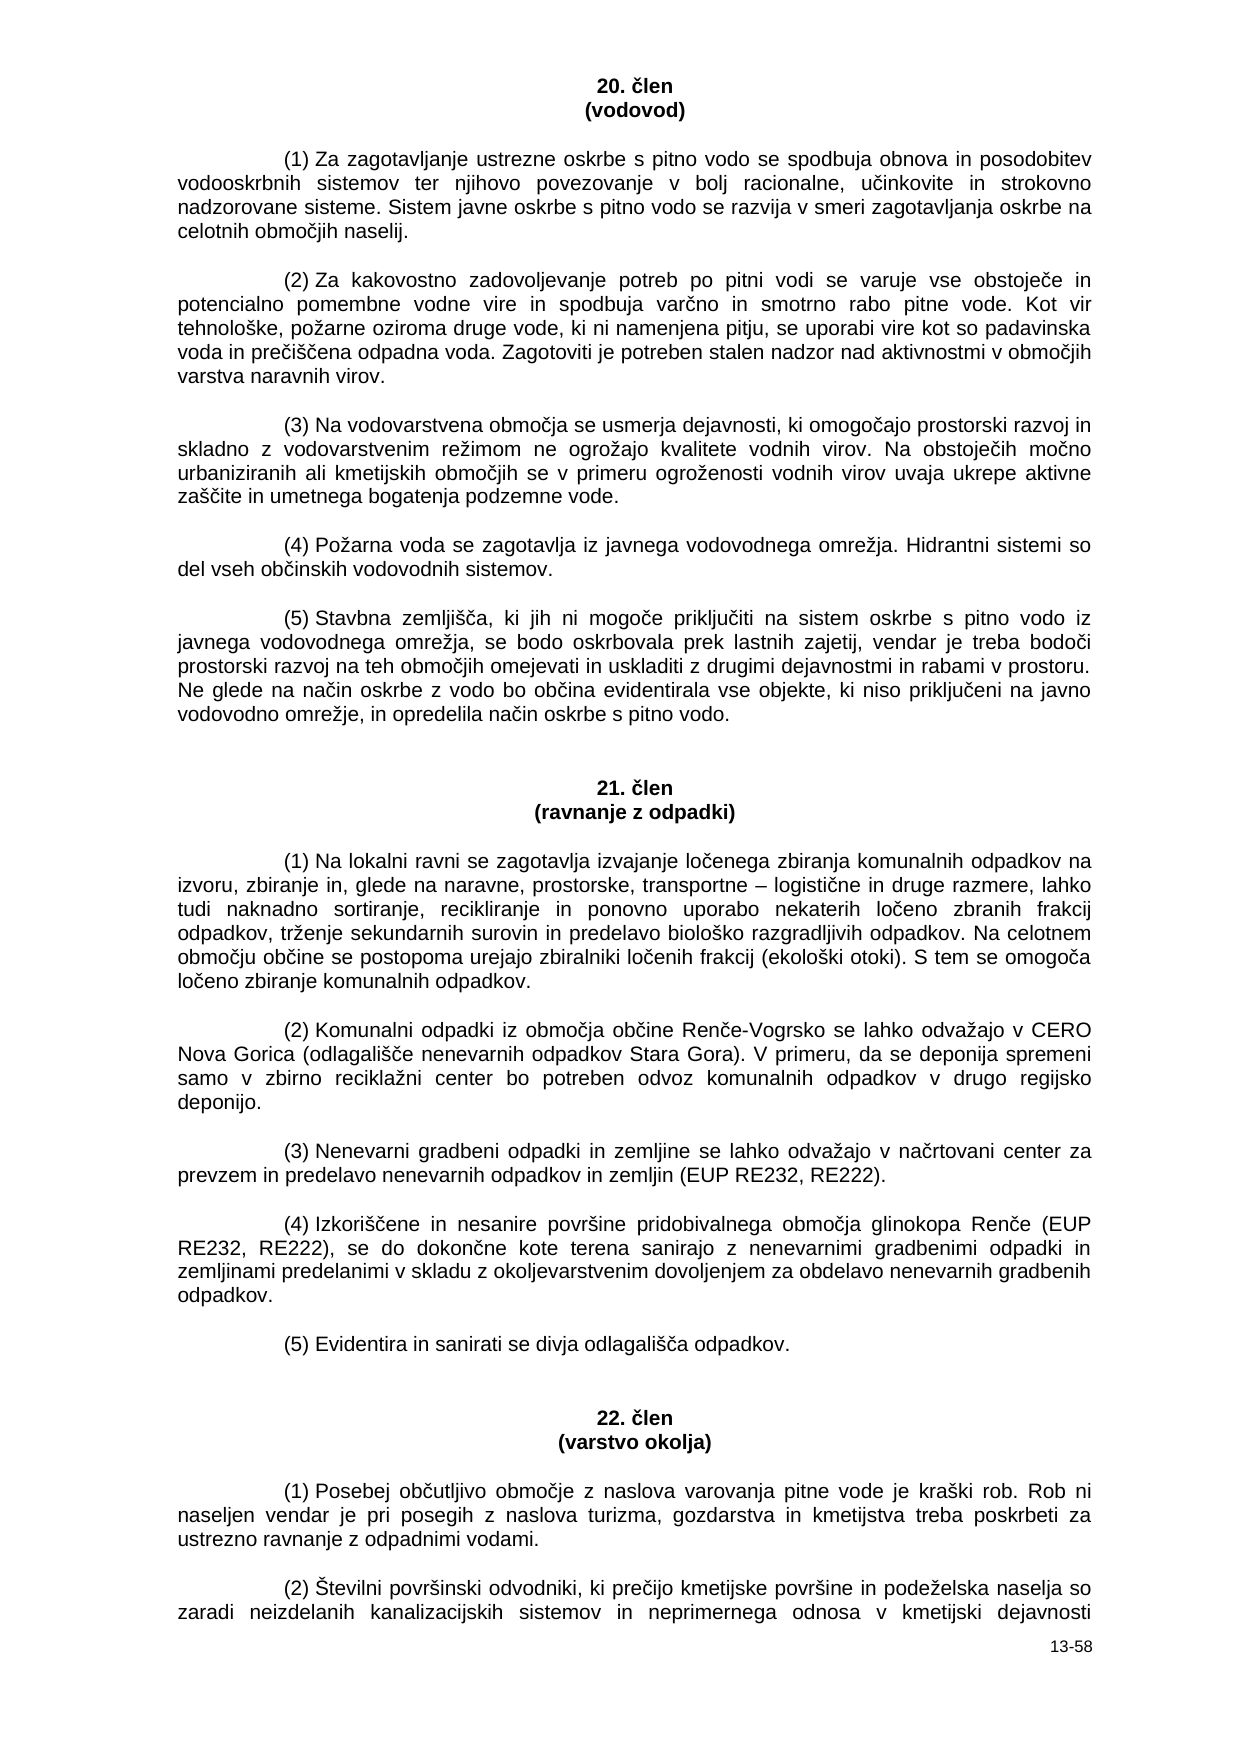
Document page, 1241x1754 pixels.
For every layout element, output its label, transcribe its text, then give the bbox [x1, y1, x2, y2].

list Stavbna zemljišča, ki jih ni mogoče priključiti na sistem oskrbe s pitno vodo iz javnega vodovodnega omrežja, se bodo oskrbovala prek lastnih zajetij, vendar je treba bodoči prostorski razvoj na teh območjih omejevati in uskladiti z drugimi dejavnostmi in rabami v prostoru. Ne glede na način oskrbe z vodo bo občina evidentirala vse objekte, ki niso priključeni na javno vodovodno omrežje, in opredelila način oskrbe s pitno vodo. [177, 606, 1092, 726]
list Posebej občutljivo območje z naslova varovanja pitne vode je kraški rob. Rob ni naseljen vendar je pri posegih z naslova turizma, gozdarstva in kmetijstva treba poskrbeti za ustrezno ravnanje z odpadnimi vodami. [177, 1479, 1092, 1551]
list Požarna voda se zagotavlja iz javnega vodovodnega omrežja. Hidrantni sistemi so del vseh občinskih vodovodnih sistemov. [177, 533, 1092, 581]
list Nenevarni gradbeni odpadki in zemljine se lahko odvažajo v načrtovani center za prevzem in predelavo nenevarnih odpadkov in zemljin (EUP RE232, RE222). [177, 1138, 1092, 1186]
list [177, 1576, 1092, 1624]
list Za kakovostno zadovoljevanje potreb po pitni vodi se varuje vse obstoječe in potencialno pomembne vodne vire in spodbuja varčno in smotrno rabo pitne vode. Kot vir tehnološke, požarne oziroma druge vode, ki ni namenjena pitju, se uporabi vire kot so padavinska voda in prečiščena odpadna voda. Zagotoviti je potreben stalen nadzor nad aktivnostmi v območjih varstva naravnih virov. [177, 268, 1092, 387]
list Na vodovarstvena območja se usmerja dejavnosti, ki omogočajo prostorski razvoj in skladno z vodovarstvenim režimom ne ogrožajo kvalitete vodnih virov. Na obstoječih močno urbaniziranih ali kmetijskih območjih se v primeru ogroženosti vodnih virov uvaja ukrepe aktivne zaščite in umetnega bogatenja podzemne vode. [177, 412, 1092, 508]
list Za zagotavljanje ustrezne oskrbe s pitno vodo se spodbuja obnova in posodobitev vodooskrbnih sistemov ter njihovo povezovanje v bolj racionalne, učinkovite in strokovno nadzorovane sisteme. Sistem javne oskrbe s pitno vodo se razvija v smeri zagotavljanja oskrbe na celotnih območjih naselij. [177, 147, 1092, 243]
list člen (ravnanje z odpadki) [177, 776, 1092, 824]
list Na lokalni ravni se zagotavlja izvajanje ločenega zbiranja komunalnih odpadkov na izvoru, zbiranje in, glede na naravne, prostorske, transportne – logistične in druge razmere, lahko tudi naknadno sortiranje, recikliranje in ponovno uporabo nekaterih ločeno zbranih frakcij odpadkov, trženje sekundarnih surovin in predelavo biološko razgradljivih odpadkov. Na celotnem območju občine se postopoma urejajo zbiralniki ločenih frakcij (ekološki otoki). S tem se omogoča ločeno zbiranje komunalnih odpadkov. [177, 849, 1092, 993]
list Evidentira in sanirati se divja odlagališča odpadkov. [177, 1332, 1092, 1356]
list Komunalni odpadki iz območja občine Renče-Vogrsko se lahko odvažajo v CERO Nova Gorica (odlagališče nenevarnih odpadkov Stara Gora). V primeru, da se deponija spremeni samo v zbirno reciklažni center bo potreben odvoz komunalnih odpadkov v drugo regijsko deponijo. [177, 1018, 1092, 1113]
list Izkoriščene in nesanire površine pridobivalnega območja glinokopa Renče (EUP RE232, RE222), se do dokončne kote terena sanirajo z nenevarnimi gradbenimi odpadki in zemljinami predelanimi v skladu z okoljevarstvenim dovoljenjem za obdelavo nenevarnih gradbenih odpadkov. [177, 1211, 1092, 1307]
list člen (varstvo okolja) [177, 1406, 1092, 1454]
list člen (vodovod) [177, 74, 1092, 122]
